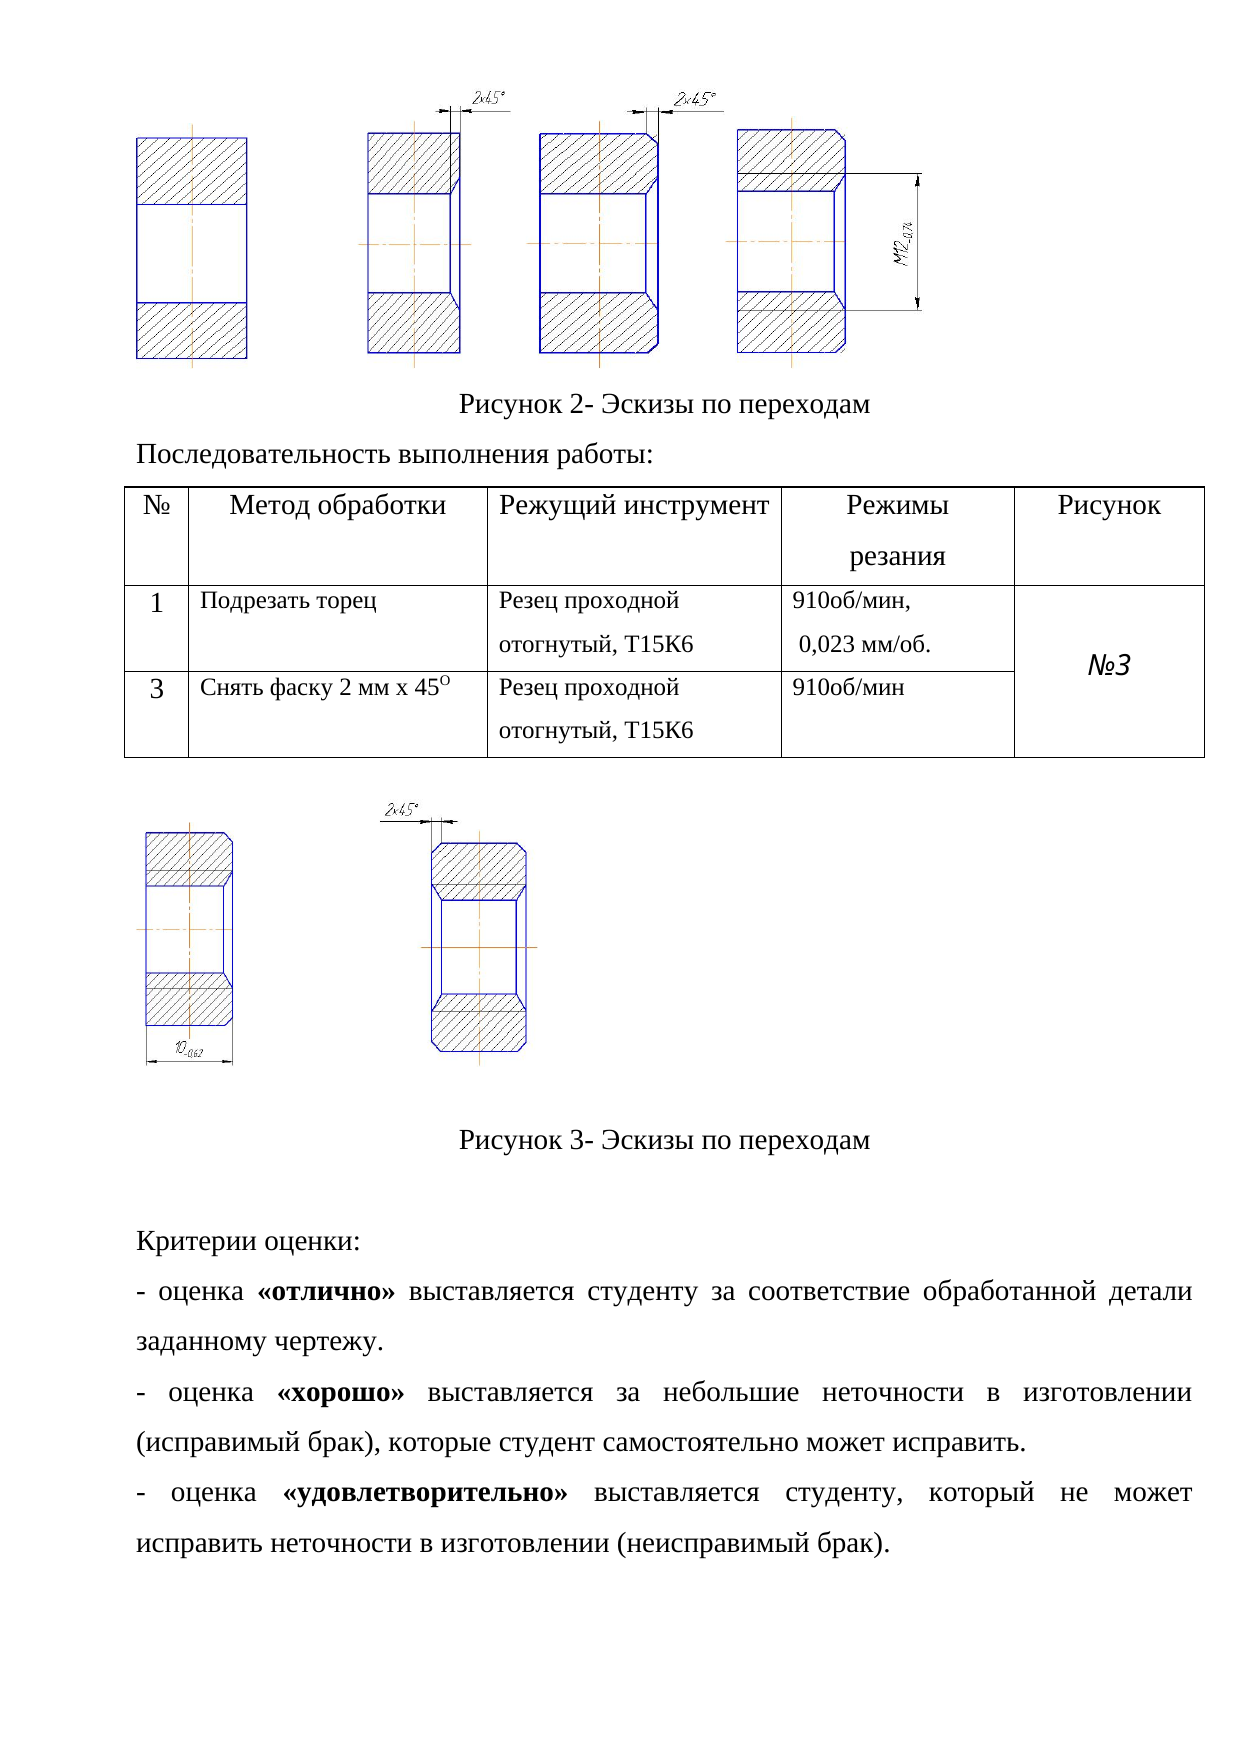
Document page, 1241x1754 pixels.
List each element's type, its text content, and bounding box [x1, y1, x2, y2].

table_cell 3 [125, 672, 188, 757]
text - оценка «удовлетворительно» выставляется студенту, который не может исправить неточности в изготовлении (неисправимый брак). [136, 1474, 1193, 1558]
table_cell Резец проходной отогнутый, Т15К6 [488, 672, 781, 757]
table_cell 1 [125, 586, 188, 671]
table_header № [125, 488, 188, 584]
table_header Режимы резания [782, 488, 1014, 584]
text Рисунок 2- Эскизы по переходам [136, 386, 1193, 419]
text Критерии оценки: [136, 1223, 1193, 1256]
table_cell 910об/мин [782, 672, 1014, 757]
picture [525, 88, 924, 369]
table_cell Подрезать торец [189, 586, 487, 671]
text - оценка «отлично» выставляется студенту за соответствие обработанной детали заданному чертежу. [136, 1273, 1193, 1357]
picture [378, 799, 538, 1067]
text Последовательность выполнения работы: [136, 436, 1193, 470]
table_header Рисунок [1015, 488, 1204, 584]
table_cell Резец проходной отогнутый, Т15К6 [488, 586, 781, 671]
text Рисунок 3- Эскизы по переходам [136, 1122, 1193, 1156]
table_cell Снять фаску 2 мм х 45О [189, 672, 487, 757]
text - оценка «хорошо» выставляется за небольшие неточности в изготовлении (исправимый брак), которые студент самостоятельно может исправить. [136, 1374, 1193, 1458]
table_cell 910об/мин, 0,023 мм/об. [782, 586, 1014, 671]
table_header Режущий инструмент [488, 488, 781, 584]
table_cell №3 [1015, 586, 1204, 757]
table_header Метод обработки [189, 488, 487, 584]
picture [135, 123, 248, 369]
picture [357, 88, 512, 369]
picture [135, 822, 234, 1067]
